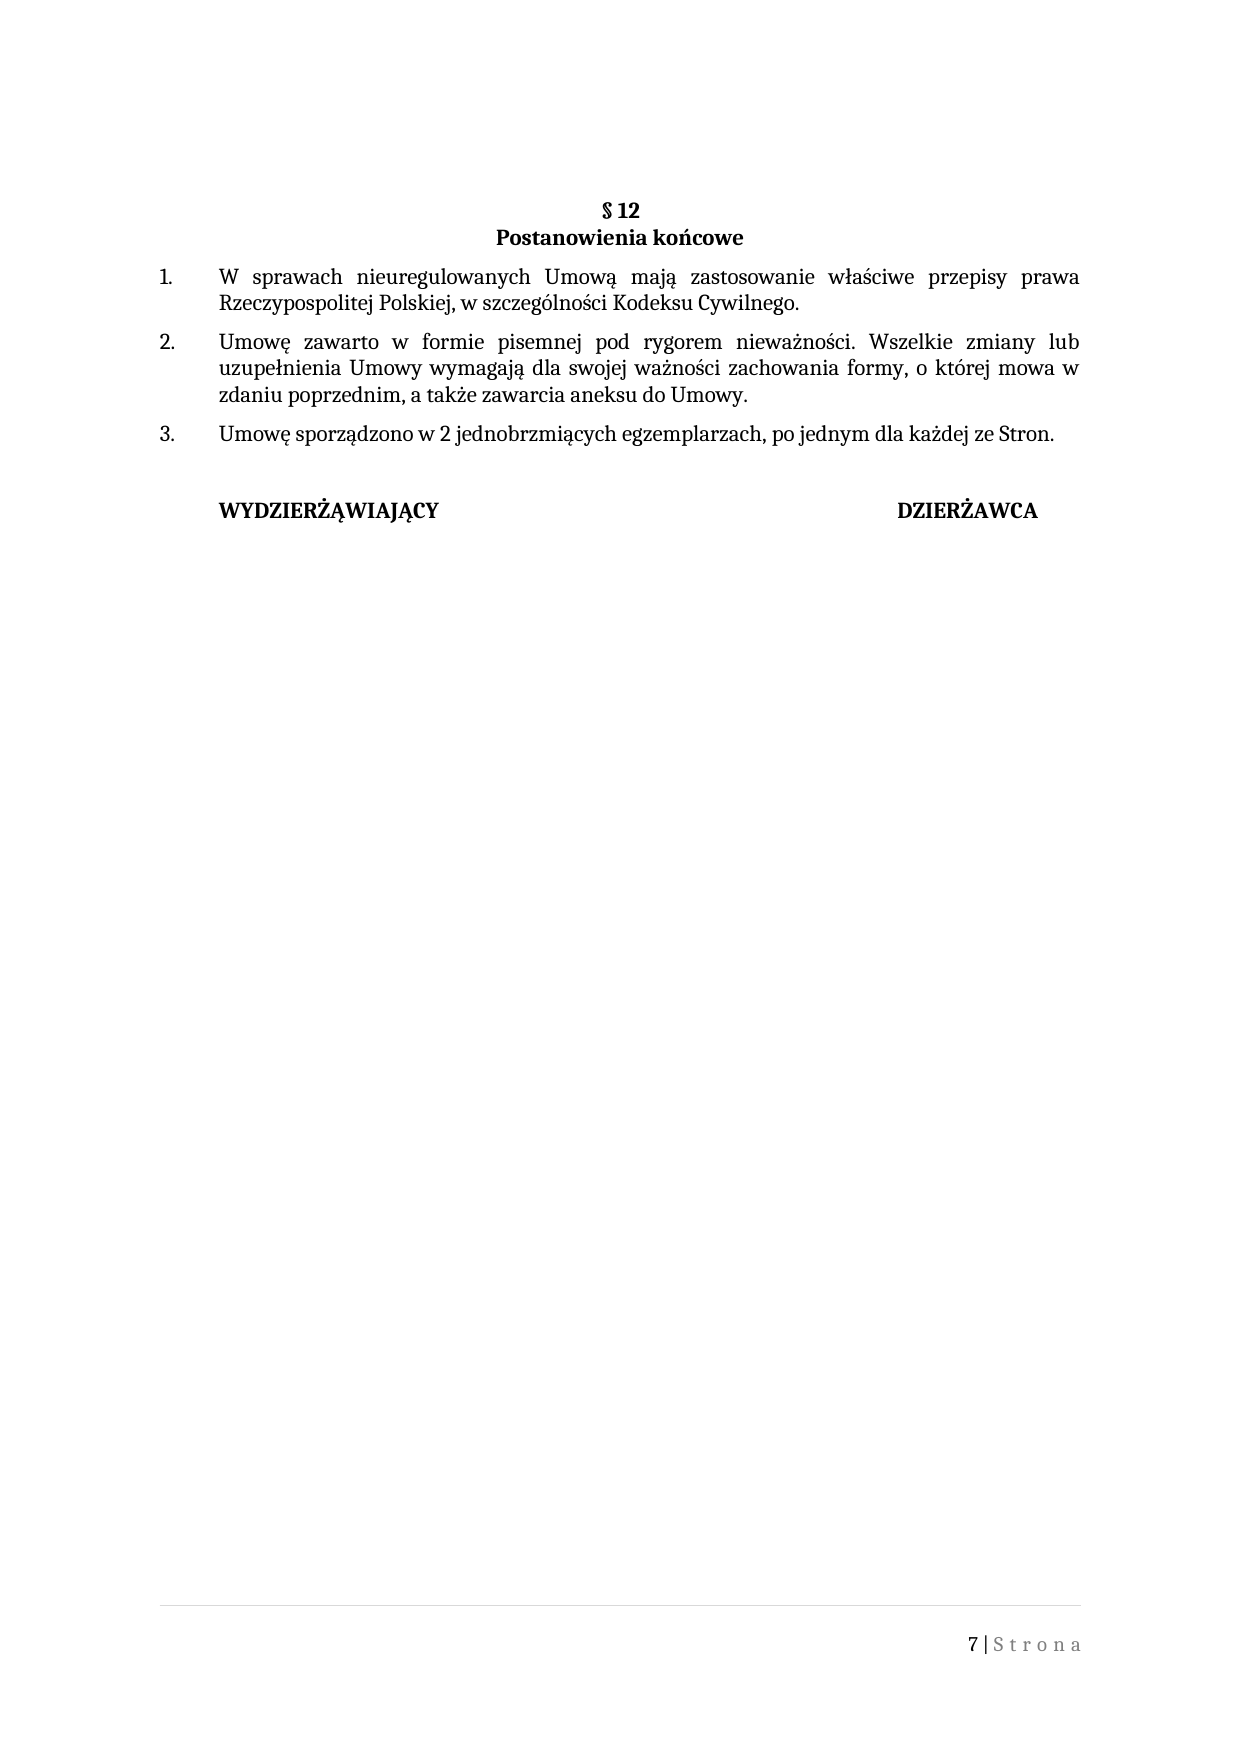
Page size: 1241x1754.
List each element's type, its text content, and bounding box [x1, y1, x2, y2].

text § 12 Postanowienia końcowe [159, 198, 1081, 251]
list Umowę zawarto w formie pisemnej pod rygorem nieważności. Wszelkie zmiany lub uzupełnienia Umowy wymagają dla swojej ważności zachowania formy, o której mowa w zdaniu poprzednim, a także zawarcia aneksu do Umowy. [159, 329, 1081, 408]
text WYDZIERŻĄWIAJĄCY DZIERŻAWCA [218, 498, 1081, 524]
list Umowę sporządzono w 2 jednobrzmiących egzemplarzach, po jednym dla każdej ze Stron. [159, 420, 1081, 447]
list W sprawach nieuregulowanych Umową mają zastosowanie właściwe przepisy prawa Rzeczypospolitej Polskiej, w szczególności Kodeksu Cywilnego. [159, 263, 1081, 316]
